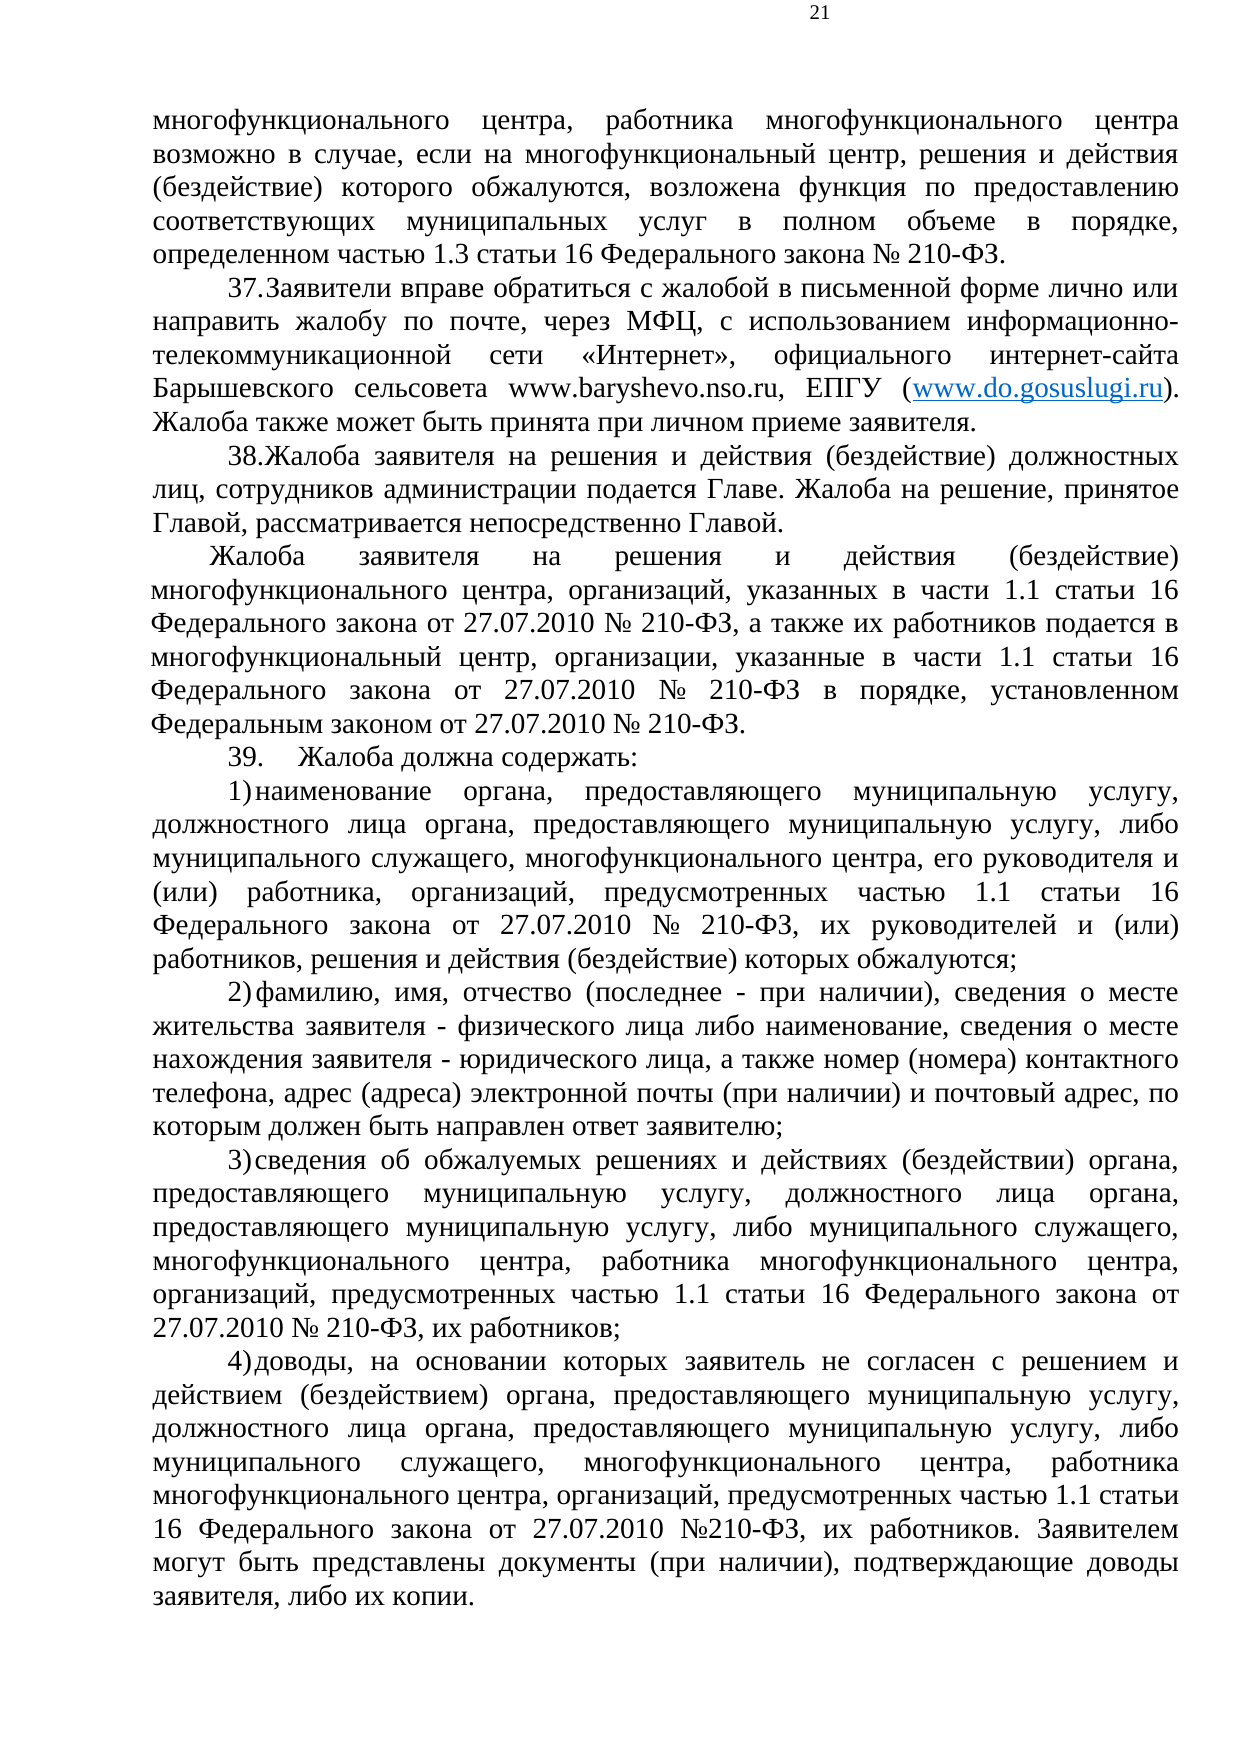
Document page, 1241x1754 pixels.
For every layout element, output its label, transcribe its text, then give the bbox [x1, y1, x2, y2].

list наименование органа, предоставляющего муниципальную услугу, должностного лица органа, предоставляющего муниципальную услугу, либо муниципального служащего, многофункционального центра, его руководителя и (или) работника, организаций, предусмотренных частью 1.1 статьи 16 Федерального закона от 27.07.2010 № 210-ФЗ, их руководителей и (или) работников, решения и действия (бездействие) которых обжалуются; [152, 773, 1180, 974]
list фамилию, имя, отчество (последнее - при наличии), сведения о месте жительства заявителя - физического лица либо наименование, сведения о месте нахождения заявителя - юридического лица, а также номер (номера) контактного телефона, адрес (адреса) электронной почты (при наличии) и почтовый адрес, по которым должен быть направлен ответ заявителю; [152, 974, 1180, 1142]
list Жалоба заявителя на решения и действия (бездействие) должностных лиц, сотрудников администрации подается Главе. Жалоба на решение, принятое Главой, рассматривается непосредственно Главой. [152, 438, 1180, 538]
list доводы, на основании которых заявитель не согласен с решением и действием (бездействием) органа, предоставляющего муниципальную услугу, должностного лица органа, предоставляющего муниципальную услугу, либо муниципального служащего, многофункционального центра, работника многофункционального центра, организаций, предусмотренных частью 1.1 статьи 16 Федерального закона от 27.07.2010 №210-ФЗ, их работников. Заявителем могут быть представлены документы (при наличии), подтверждающие доводы заявителя, либо их копии. [152, 1343, 1180, 1612]
text Жалоба заявителя на решения и действия (бездействие) многофункционального центра, организаций, указанных в части 1.1 статьи 16 Федерального закона от 27.07.2010 № 210-ФЗ, а также их работников подается в многофункциональный центр, организации, указанные в части 1.1 статьи 16 Федерального закона от 27.07.2010 № 210-ФЗ в порядке, установленном Федеральным законом от 27.07.2010 № 210-ФЗ. [150, 538, 1180, 739]
list Заявители вправе обратиться с жалобой в письменной форме лично или направить жалобу по почте, через МФЦ, с использованием информационно- телекоммуникационной сети «Интернет», официального интернет-сайта Барышевского сельсовета www.baryshevo.nso.ru, ЕПГУ (www.do.gosuslugi.ru). Жалоба также может быть принята при личном приеме заявителя. [152, 270, 1180, 438]
list сведения об обжалуемых решениях и действиях (бездействии) органа, предоставляющего муниципальную услугу, должностного лица органа, предоставляющего муниципальную услугу, либо муниципального служащего, многофункционального центра, работника многофункционального центра, организаций, предусмотренных частью 1.1 статьи 16 Федерального закона от 27.07.2010 № 210-ФЗ, их работников; [152, 1142, 1180, 1343]
list Жалоба должна содержать: [152, 739, 1180, 773]
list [152, 102, 1180, 270]
